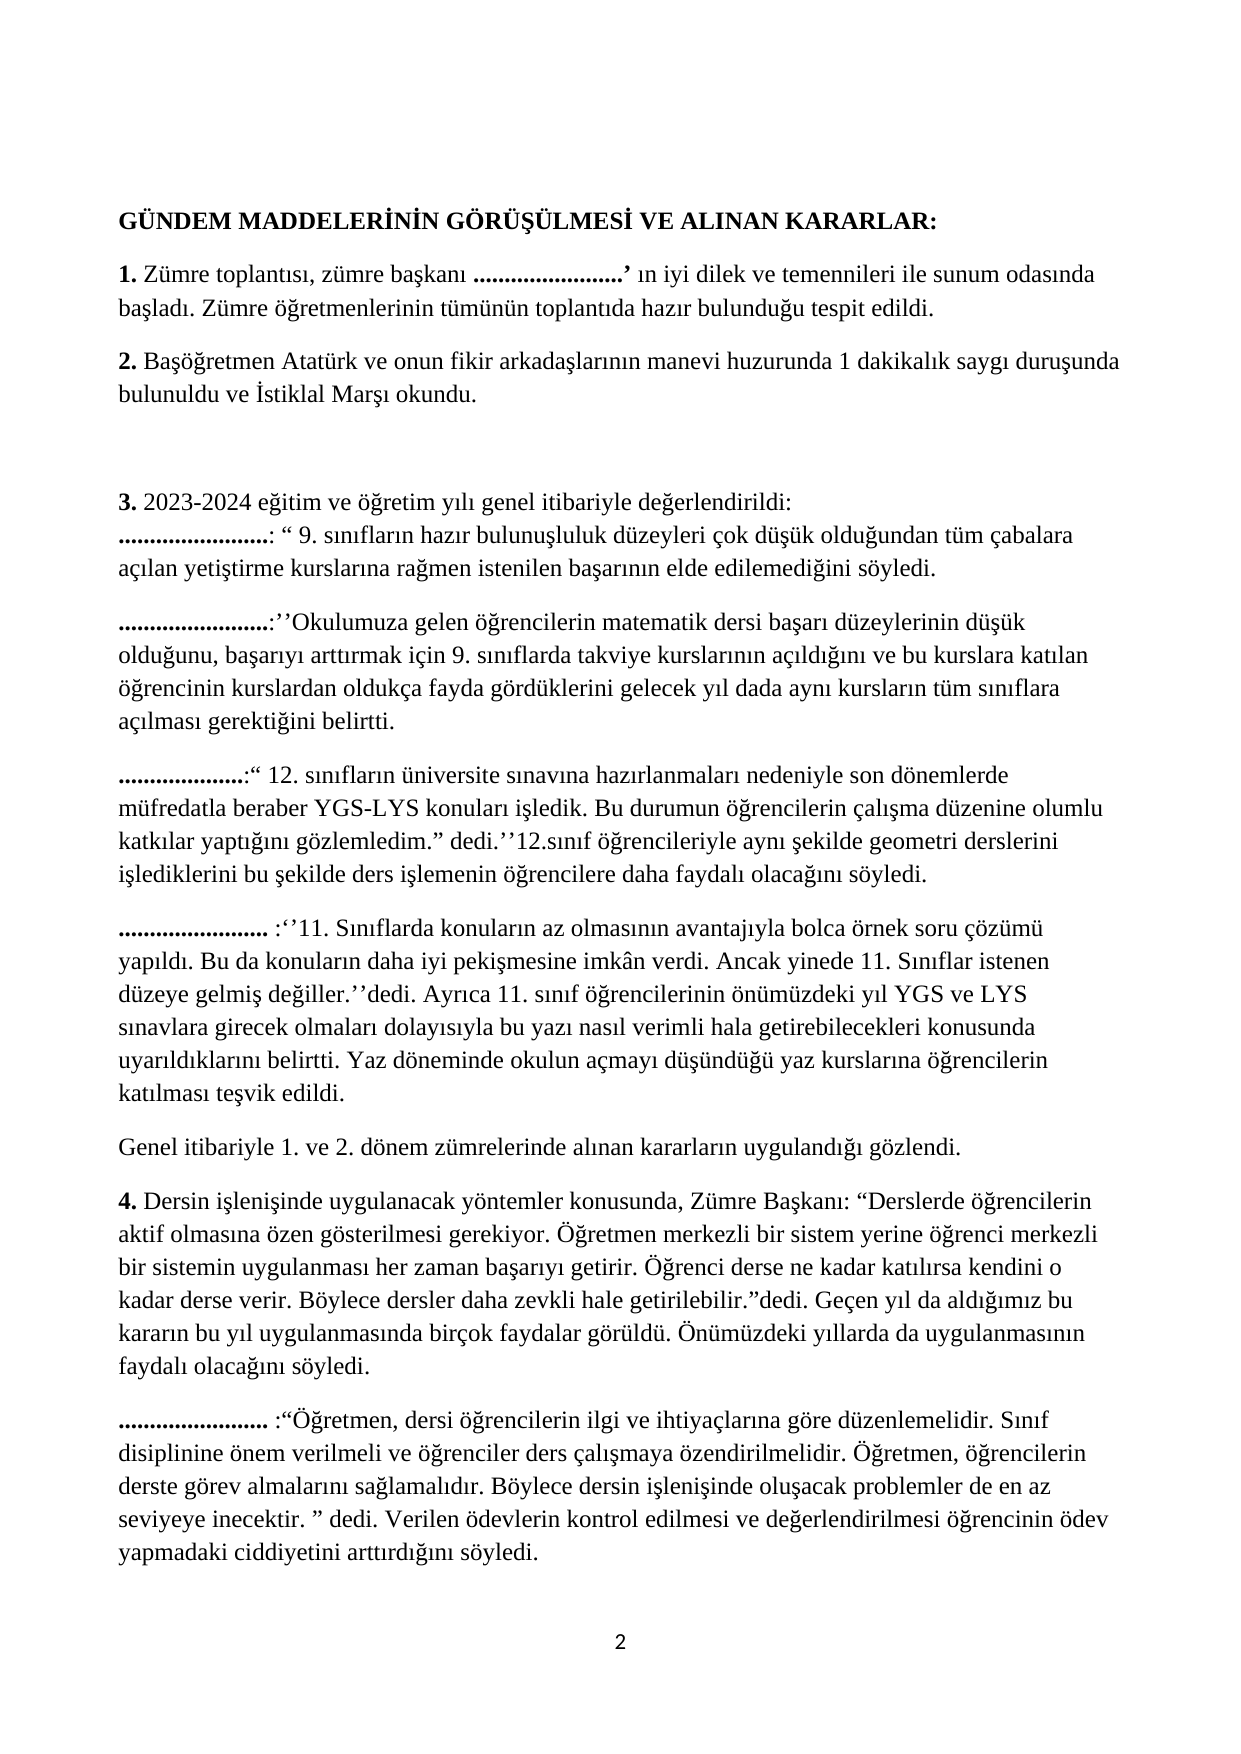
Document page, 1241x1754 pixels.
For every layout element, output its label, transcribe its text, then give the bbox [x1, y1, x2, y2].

text ....................:“ 12. sınıfların üniversite sınavına hazırlanmaları nedeniyle son dönemlerde müfredatla beraber YGS-LYS konuları işledik. Bu durumun öğrencilerin çalışma düzenine olumlu katkılar yaptığını gözlemledim.” dedi.’’12.sınıf öğrencileriyle aynı şekilde geometri derslerini işlediklerini bu şekilde ders işlemenin öğrencilere daha faydalı olacağını söyledi. [118, 760, 1122, 888]
text 4. Dersin işlenişinde uygulanacak yöntemler konusunda, Zümre Başkanı: “Derslerde öğrencilerin aktif olmasına özen gösterilmesi gerekiyor. Öğretmen merkezli bir sistem yerine öğrenci merkezli bir sistemin uygulanması her zaman başarıyı getirir. Öğrenci derse ne kadar katılırsa kendini o kadar derse verir. Böylece dersler daha zevkli hale getirilebilir.”dedi. Geçen yıl da aldığımız bu kararın bu yıl uygulanmasında birçok faydalar görüldü. Önümüzdeki yıllarda da uygulanmasının faydalı olacağını söyledi. [118, 1186, 1122, 1379]
text 3. 2023-2024 eğitim ve öğretim yılı genel itibariyle değerlendirildi: ........................: “ 9. sınıfların hazır bulunuşluluk düzeyleri çok düşük olduğundan tüm çabalara açılan yetiştirme kurslarına rağmen istenilen başarının elde edilemediğini söyledi. [118, 487, 1122, 582]
text Genel itibariyle 1. ve 2. dönem zümrelerinde alınan kararların uygulandığı gözlendi. [118, 1132, 1122, 1161]
text 1. Zümre toplantısı, zümre başkanı ........................’ ın iyi dilek ve temennileri ile sunum odasında başladı. Zümre öğretmenlerinin tümünün toplantıda hazır bulunduğu tespit edildi. [118, 259, 1122, 321]
text ........................:’’Okulumuza gelen öğrencilerin matematik dersi başarı düzeylerinin düşük olduğunu, başarıyı arttırmak için 9. sınıflarda takviye kurslarının açıldığını ve bu kurslara katılan öğrencinin kurslardan oldukça fayda gördüklerini gelecek yıl dada aynı kursların tüm sınıflara açılması gerektiğini belirtti. [118, 607, 1122, 735]
text ........................ :‘’11. Sınıflarda konuların az olmasının avantajıyla bolca örnek soru çözümü yapıldı. Bu da konuların daha iyi pekişmesine imkân verdi. Ancak yinede 11. Sınıflar istenen düzeye gelmiş değiller.’’dedi. Ayrıca 11. sınıf öğrencilerinin önümüzdeki yıl YGS ve LYS sınavlara girecek olmaları dolayısıyla bu yazı nasıl verimli hala getirebilecekleri konusunda uyarıldıklarını belirtti. Yaz döneminde okulun açmayı düşündüğü yaz kurslarına öğrencilerin katılması teşvik edildi. [118, 913, 1122, 1107]
text GÜNDEM MADDELERİNİN GÖRÜŞÜLMESİ VE ALINAN KARARLAR: [118, 206, 1122, 234]
text ........................ :“Öğretmen, dersi öğrencilerin ilgi ve ihtiyaçlarına göre düzenlemelidir. Sınıf disiplinine önem verilmeli ve öğrenciler ders çalışmaya özendirilmelidir. Öğretmen, öğrencilerin derste görev almalarını sağlamalıdır. Böylece dersin işlenişinde oluşacak problemler de en az seviyeye inecektir. ” dedi. Verilen ödevlerin kontrol edilmesi ve değerlendirilmesi öğrencinin ödev yapmadaki ciddiyetini arttırdığını söyledi. [118, 1405, 1122, 1566]
text 2. Başöğretmen Atatürk ve onun fikir arkadaşlarının manevi huzurunda 1 dakikalık saygı duruşunda bulunuldu ve İstiklal Marşı okundu. [118, 346, 1122, 408]
